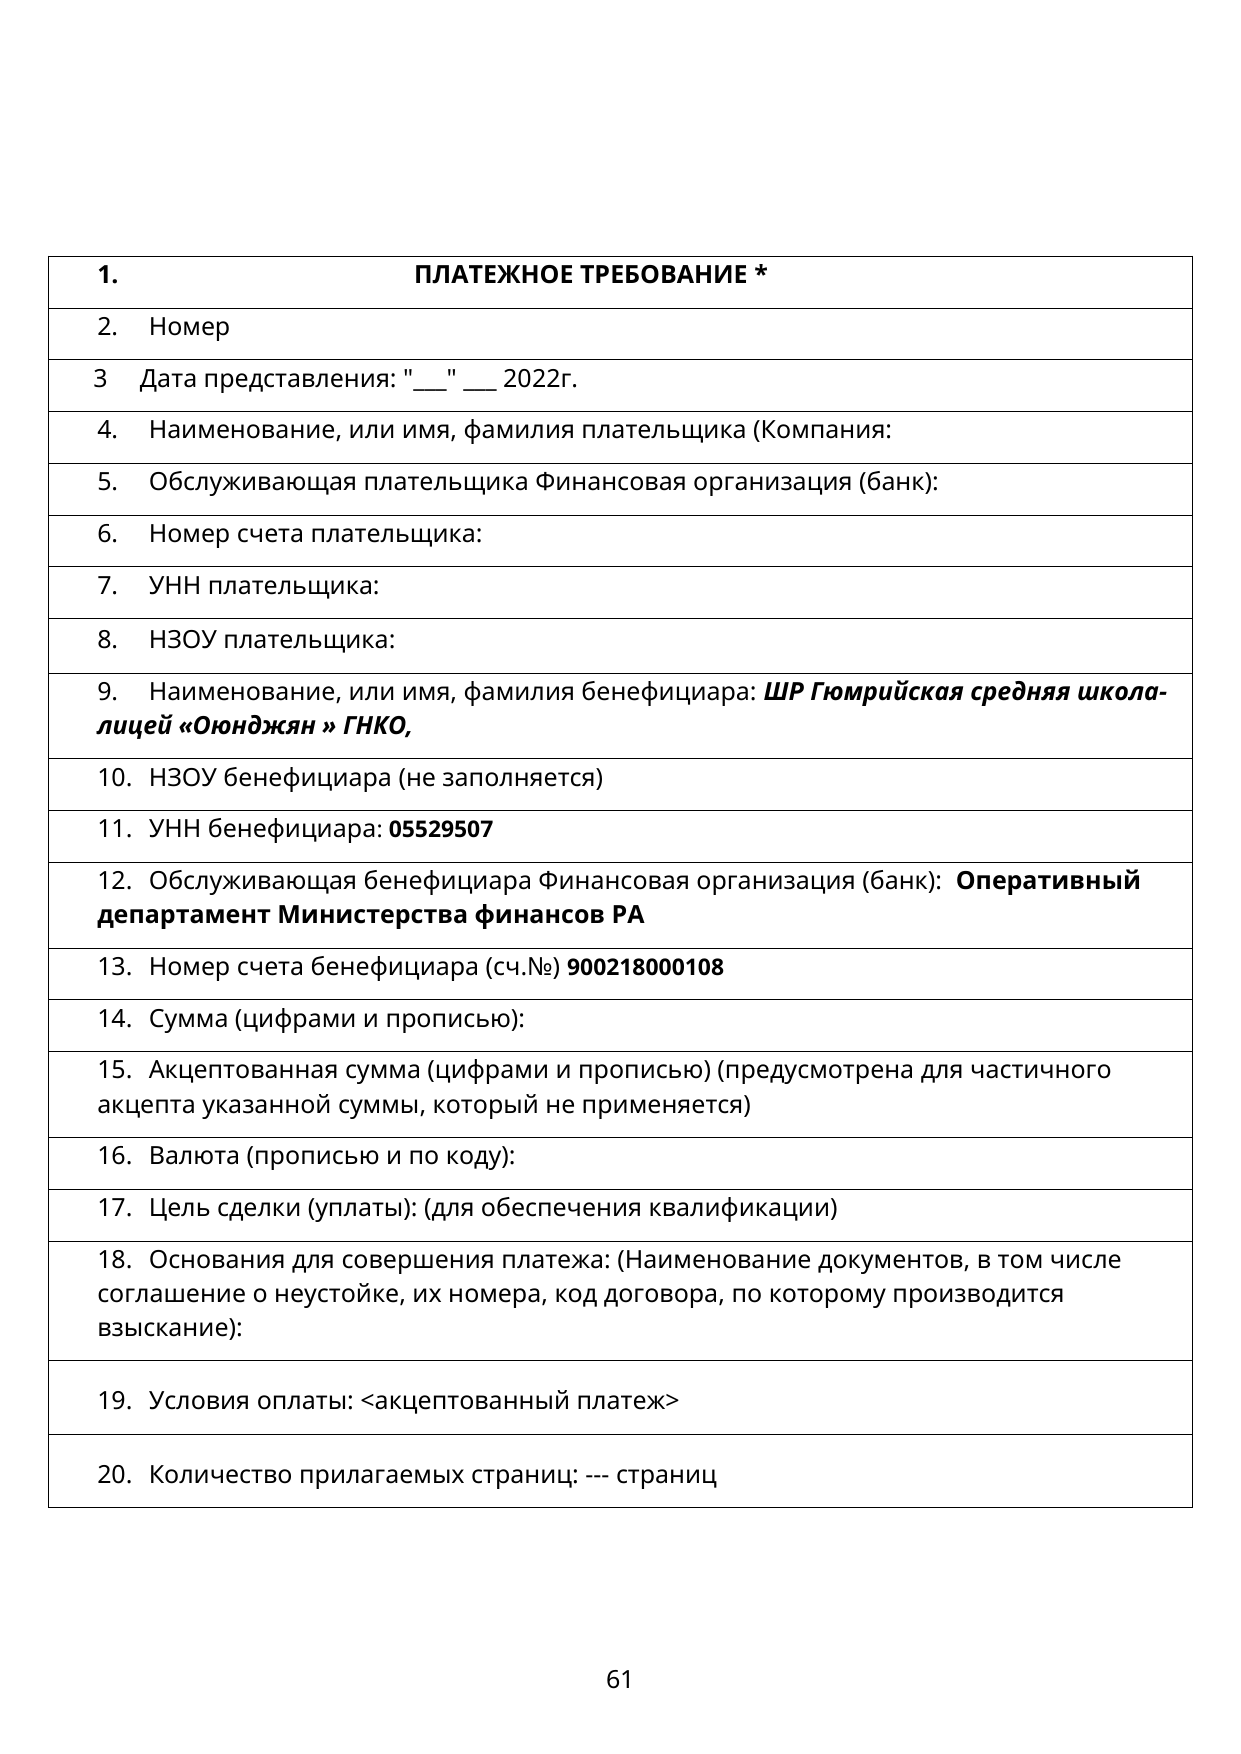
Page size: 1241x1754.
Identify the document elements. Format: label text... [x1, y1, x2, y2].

table_cell 14. Сумма (цифрами и прописью): [49, 1000, 1192, 1051]
table_cell 13. Номер счета бенефициара (сч.№) 900218000108 [49, 949, 1192, 999]
table_cell 5. Обслуживающая плательщика Финансовая организация (банк): [49, 464, 1192, 514]
table_cell 16. Валюта (прописью и по коду): [49, 1138, 1192, 1189]
table_cell 17. Цель сделки (уплаты): (для обеспечения квалификации) [49, 1190, 1192, 1241]
table_cell 9. Наименование, или имя, фамилия бенефициара: ШР Гюмрийская средняя школа-лицей «Оюнджян » ГHКО, [49, 674, 1192, 758]
table_cell 19. Условия оплаты: <акцептованный платеж> [49, 1361, 1192, 1434]
table_cell 8. НЗОУ плательщика: [49, 619, 1192, 672]
table_cell 3 Дата представления: "___" ___ 2022г. [49, 360, 1192, 411]
table_cell 6. Номер счета плательщика: [49, 516, 1192, 566]
table_header 1. ПЛАТЕЖНОЕ ТРЕБОВАНИЕ * [49, 257, 1192, 307]
table_cell 11. УНН бенефициара: 05529507 [49, 811, 1192, 862]
table_cell 7. УНН плательщика: [49, 567, 1192, 618]
table_cell 2. Номер [49, 309, 1192, 359]
table_cell 12. Обслуживающая бенефициара Финансовая организация (банк): Оперативный департамент Министерства финансов РА [49, 863, 1192, 948]
table_cell 18. Основания для совершения платежа: (Наименование документов, в том числе соглашение о неустойке, их номера, код договора, по которому производится взыскание): [49, 1242, 1192, 1360]
table_cell 15. Акцептованная сумма (цифрами и прописью) (предусмотрена для частичного акцепта указанной суммы, который не применяется) [49, 1052, 1192, 1137]
table_cell 10. НЗОУ бенефициара (не заполняется) [49, 759, 1192, 810]
table_cell 4. Наименование, или имя, фамилия плательщика (Компания: [49, 412, 1192, 463]
table_cell 20. Количество прилагаемых страниц: --- страниц [49, 1435, 1192, 1507]
